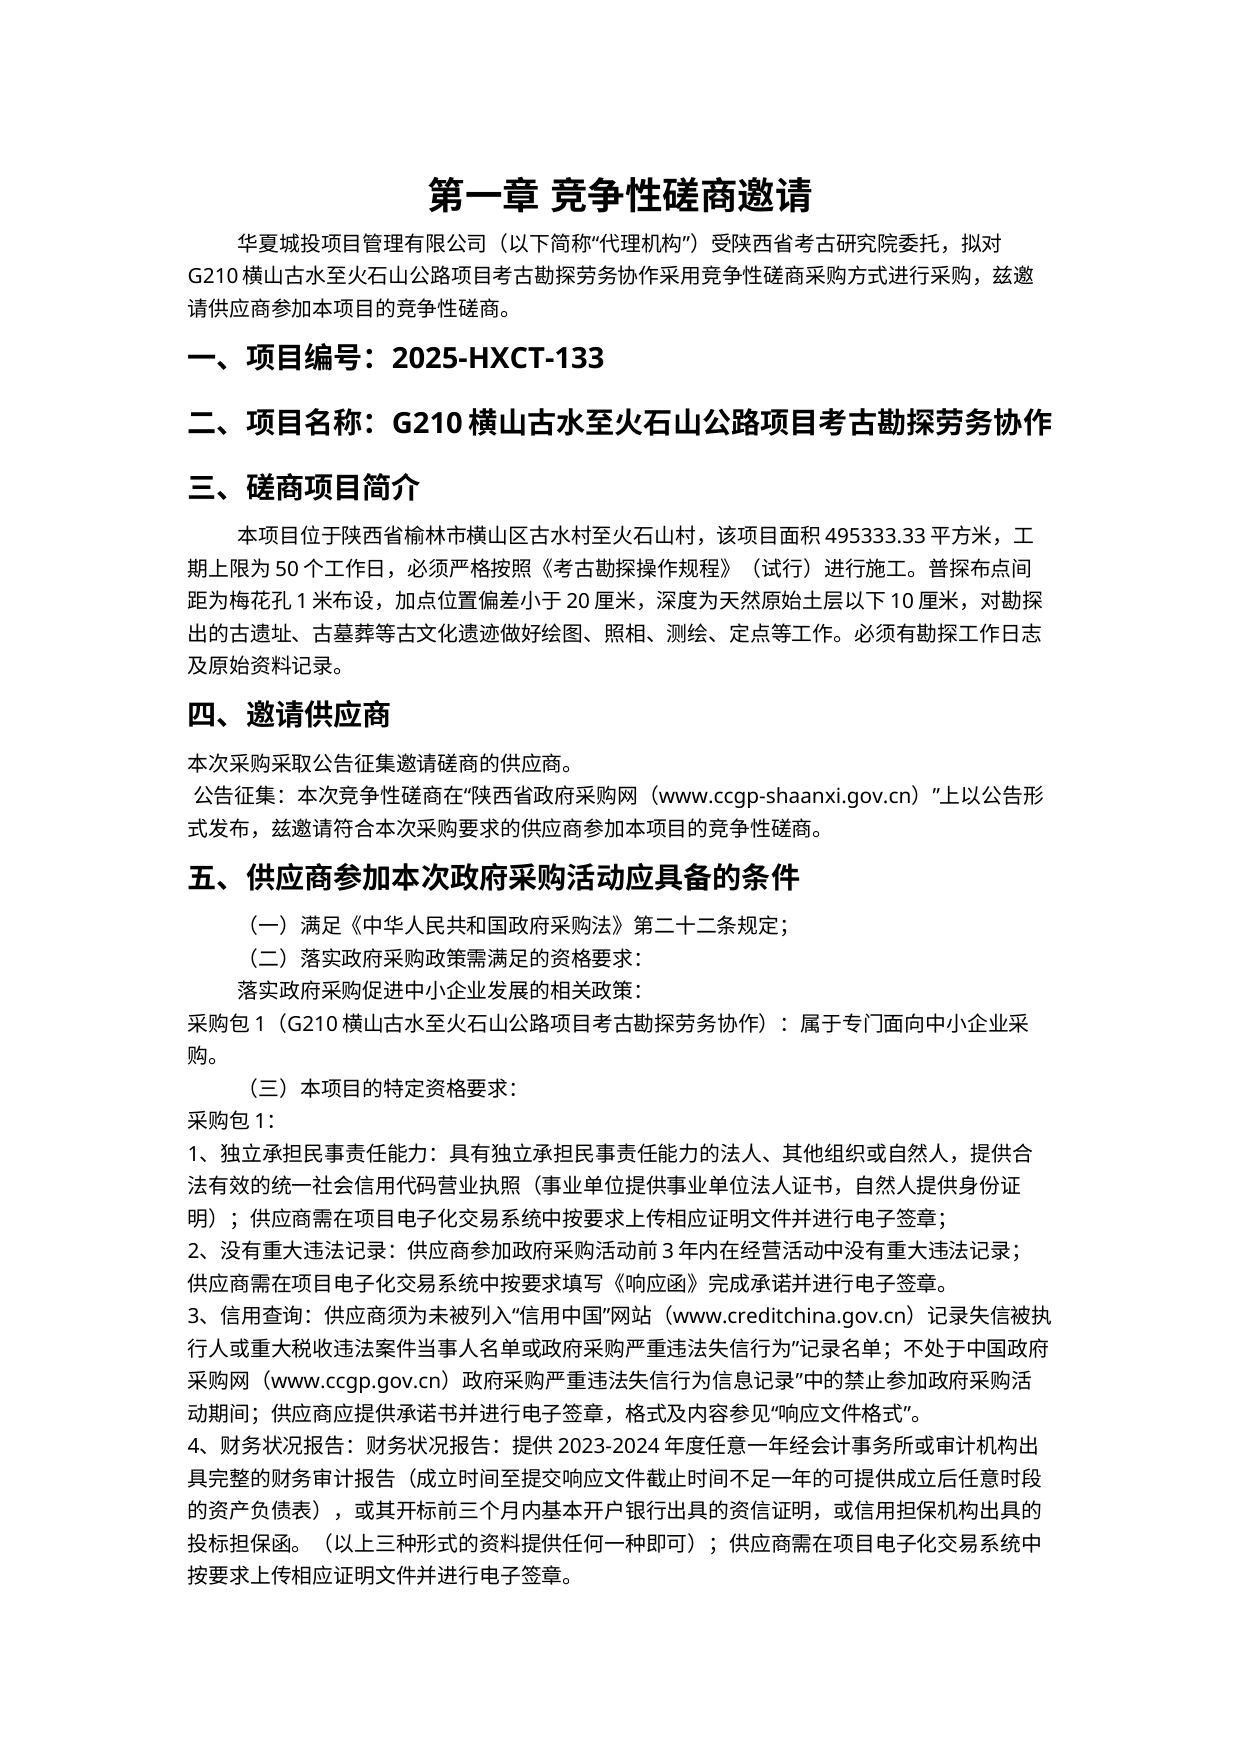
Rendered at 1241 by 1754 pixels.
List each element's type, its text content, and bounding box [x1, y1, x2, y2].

text 1、独立承担民事责任能力：具有独立承担民事责任能力的法人、其他组织或自然人，提供合法有效的统一社会信用代码营业执照（事业单位提供事业单位法人证书，自然人提供身份证明）；供应商需在项目电子化交易系统中按要求上传相应证明文件并进行电子签章； [187, 1137, 1053, 1234]
text 四、邀请供应商 [187, 682, 1053, 747]
text 二、项目名称：G210横山古水至火石山公路项目考古勘探劳务协作 [187, 389, 1053, 454]
text 公告征集：本次竞争性磋商在“陕西省政府采购网（www.ccgp-shaanxi.gov.cn）”上以公告形式发布，兹邀请符合本次采购要求的供应商参加本项目的竞争性磋商。 [187, 779, 1053, 844]
text 三、磋商项目简介 [187, 454, 1053, 519]
text （一）满足《中华人民共和国政府采购法》第二十二条规定； [187, 909, 1053, 942]
text 本项目位于陕西省榆林市横山区古水村至火石山村，该项目面积495333.33平方米，工期上限为50个工作日，必须严格按照《考古勘探操作规程》（试行）进行施工。普探布点间距为梅花孔1米布设，加点位置偏差小于20厘米，深度为天然原始土层以下10厘米，对勘探出的古遗址、古墓葬等古文化遗迹做好绘图、照相、测绘、定点等工作。必须有勘探工作日志及原始资料记录。 [187, 519, 1053, 682]
text 3、信用查询：供应商须为未被列入“信用中国”网站（www.creditchina.gov.cn）记录失信被执行人或重大税收违法案件当事人名单或政府采购严重违法失信行为”记录名单；不处于中国政府采购网（www.ccgp.gov.cn）政府采购严重违法失信行为信息记录”中的禁止参加政府采购活动期间；供应商应提供承诺书并进行电子签章，格式及内容参见“响应文件格式”。 [187, 1299, 1053, 1429]
text 一、项目编号：2025-HXCT-133 [187, 324, 1053, 389]
text 本次采购采取公告征集邀请磋商的供应商。 [187, 747, 1053, 779]
text 华夏城投项目管理有限公司（以下简称“代理机构”）受陕西省考古研究院委托，拟对G210横山古水至火石山公路项目考古勘探劳务协作采用竞争性磋商采购方式进行采购，兹邀请供应商参加本项目的竞争性磋商。 [187, 227, 1053, 324]
text （二）落实政府采购政策需满足的资格要求： [187, 942, 1053, 974]
text 采购包1（G210横山古水至火石山公路项目考古勘探劳务协作）：属于专门面向中小企业采购。 [187, 1007, 1053, 1072]
text 第一章 竞争性磋商邀请 [187, 162, 1053, 227]
text 采购包1： [187, 1104, 1053, 1137]
text 4、财务状况报告：财务状况报告：提供2023-2024年度任意一年经会计事务所或审计机构出具完整的财务审计报告（成立时间至提交响应文件截止时间不足一年的可提供成立后任意时段的资产负债表），或其开标前三个月内基本开户银行出具的资信证明，或信用担保机构出具的投标担保函。（以上三种形式的资料提供任何一种即可）；供应商需在项目电子化交易系统中按要求上传相应证明文件并进行电子签章。 [187, 1429, 1053, 1592]
text 落实政府采购促进中小企业发展的相关政策： [187, 974, 1053, 1007]
text （三）本项目的特定资格要求： [187, 1072, 1053, 1104]
text 五、供应商参加本次政府采购活动应具备的条件 [187, 844, 1053, 909]
text 2、没有重大违法记录：供应商参加政府采购活动前3年内在经营活动中没有重大违法记录；供应商需在项目电子化交易系统中按要求填写《响应函》完成承诺并进行电子签章。 [187, 1234, 1053, 1299]
